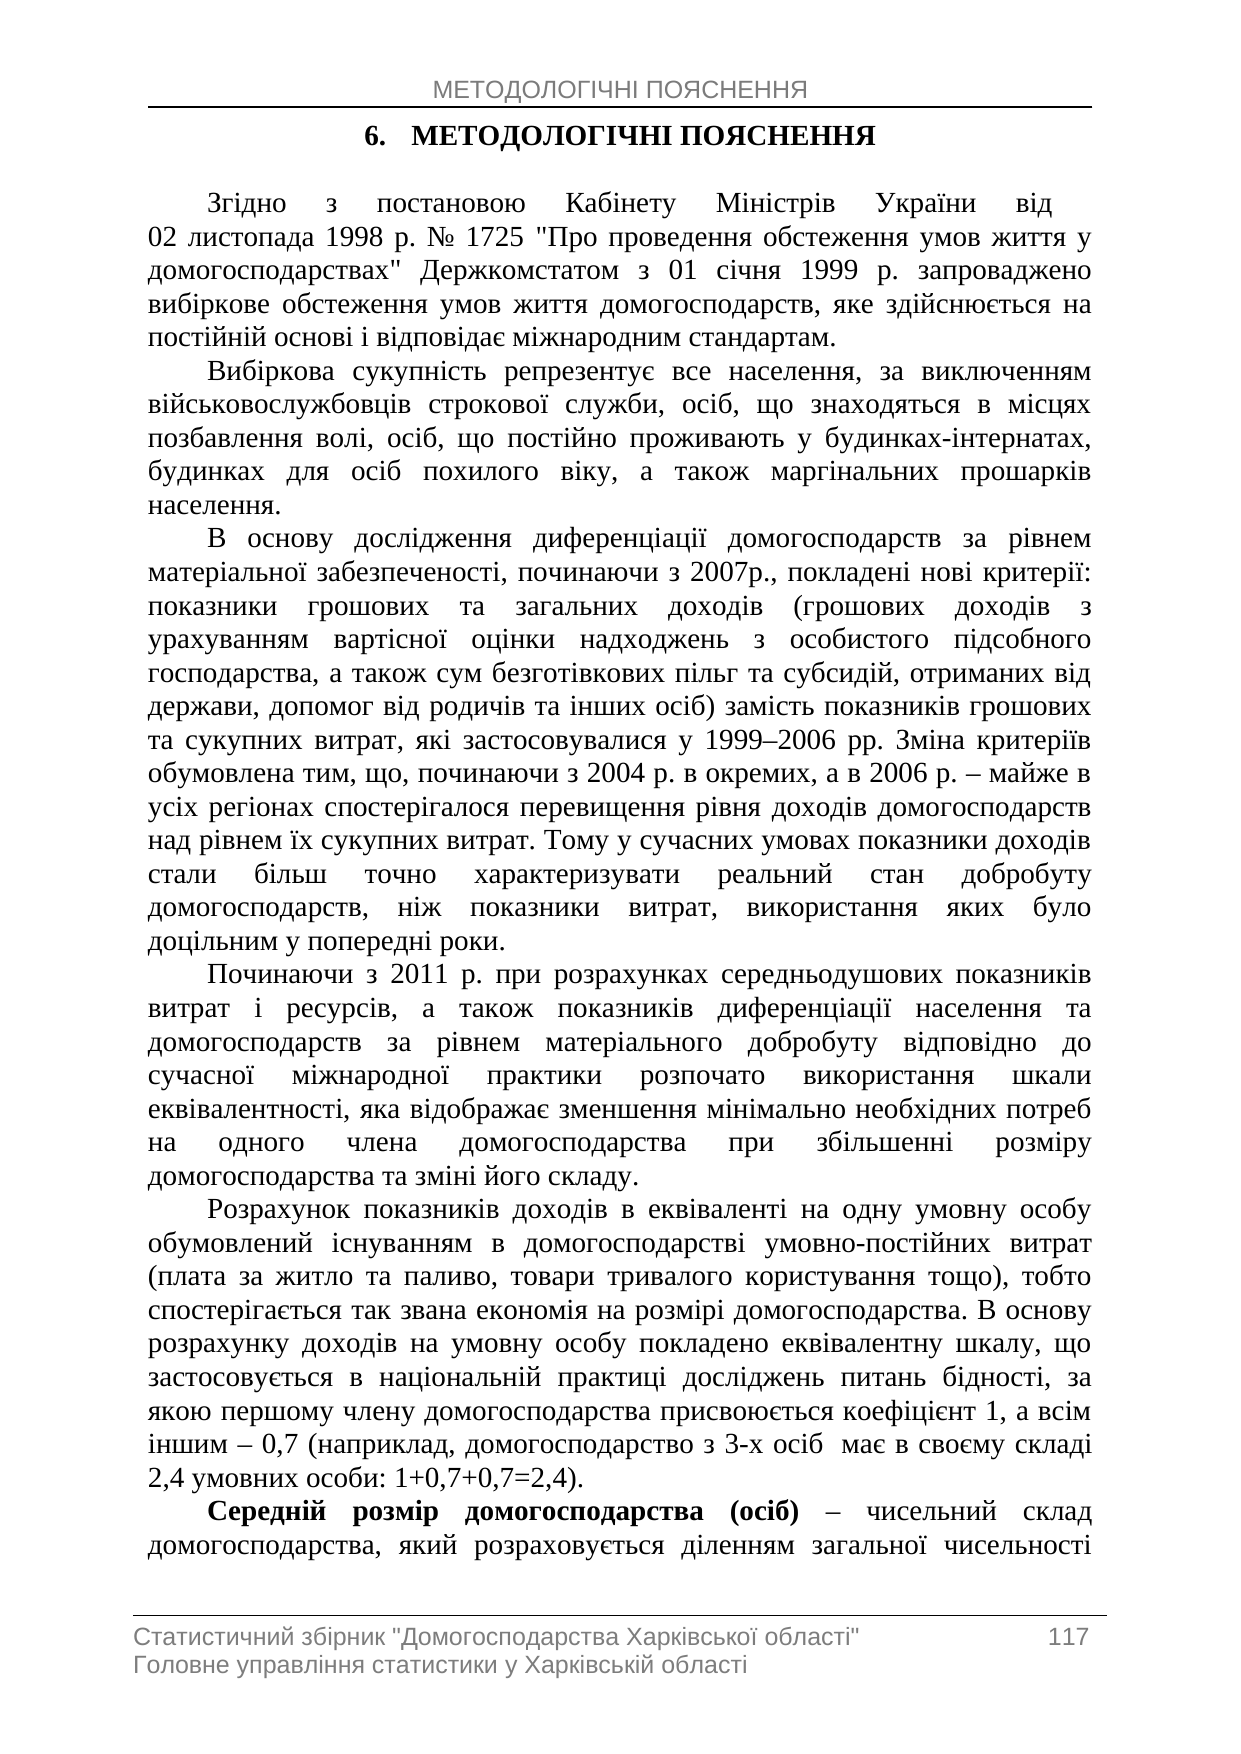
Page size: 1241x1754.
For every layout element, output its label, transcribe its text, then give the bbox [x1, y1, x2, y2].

text В основу дослідження диференціації домогосподарств за рівнем матеріальної забезпеченості, починаючи з 2007р., покладені нові критерії: показники грошових та загальних доходів (грошових доходів з урахуванням вартісної оцінки надходжень з особистого підсобного господарства, а також сум безготівкових пільг та субсидій, отриманих від держави, допомог від родичів та інших осіб) замість показників грошових та сукупних витрат, які застосовувалися у 1999–2006 рр. Зміна критеріїв обумовлена тим, що, починаючи з 2004 р. в окремих, а в 2006 р. – майже в усіх регіонах спостерігалося перевищення рівня доходів домогосподарств над рівнем їх сукупних витрат. Тому у сучасних умовах показники доходів стали більш точно характеризувати реальний стан добробуту домогосподарств, ніж показники витрат, використання яких було доцільним у попередні роки. [148, 521, 1092, 957]
text Згідно з постановою Кабінету Міністрів України від 02 листопада 1998 р. № 1725 "Про проведення обстеження умов життя у домогосподарствах" Держкомстатом з 01 січня 1999 р. запроваджено вибіркове обстеження умов життя домогосподарств, яке здійснюється на постійній основі і відповідає міжнародним стандартам. [148, 185, 1092, 353]
text Розрахунок показників доходів в еквіваленті на одну умовну особу обумовлений існуванням в домогосподарстві умовно-постійних витрат (плата за житло та паливо, товари тривалого користування тощо), тобто спостерігається так звана економія на розмірі домогосподарства. В основу розрахунку доходів на умовну особу покладено еквівалентну шкалу, що застосовується в національній практиці досліджень питань бідності, за якою першому члену домогосподарства присвоюється коефіцієнт 1, а всім іншим – 0,7 (наприклад, домогосподарство з 3-х осіб має в своєму складі 2,4 умовних особи: 1+0,7+0,7=2,4). [148, 1191, 1092, 1493]
text Починаючи з 2011 р. при розрахунках середньодушових показників витрат і ресурсів, а також показників диференціації населення та домогосподарств за рівнем матеріального добробуту відповідно до сучасної міжнародної практики розпочато використання шкали еквівалентності, яка відображає зменшення мінімально необхідних потреб на одного члена домогосподарства при збільшенні розміру домогосподарства та зміні його складу. [148, 957, 1092, 1191]
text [148, 1493, 1092, 1560]
text Вибіркова сукупність репрезентує все населення, за виключенням військовослужбовців строкової служби, осіб, що знаходяться в місцях позбавлення волі, осіб, що постійно проживають у будинках-інтернатах, будинках для осіб похилого віку, а також маргінальних прошарків населення. [148, 353, 1092, 521]
list МЕТОДОЛОГІЧНІ ПОЯСНЕННЯ [148, 118, 1092, 152]
